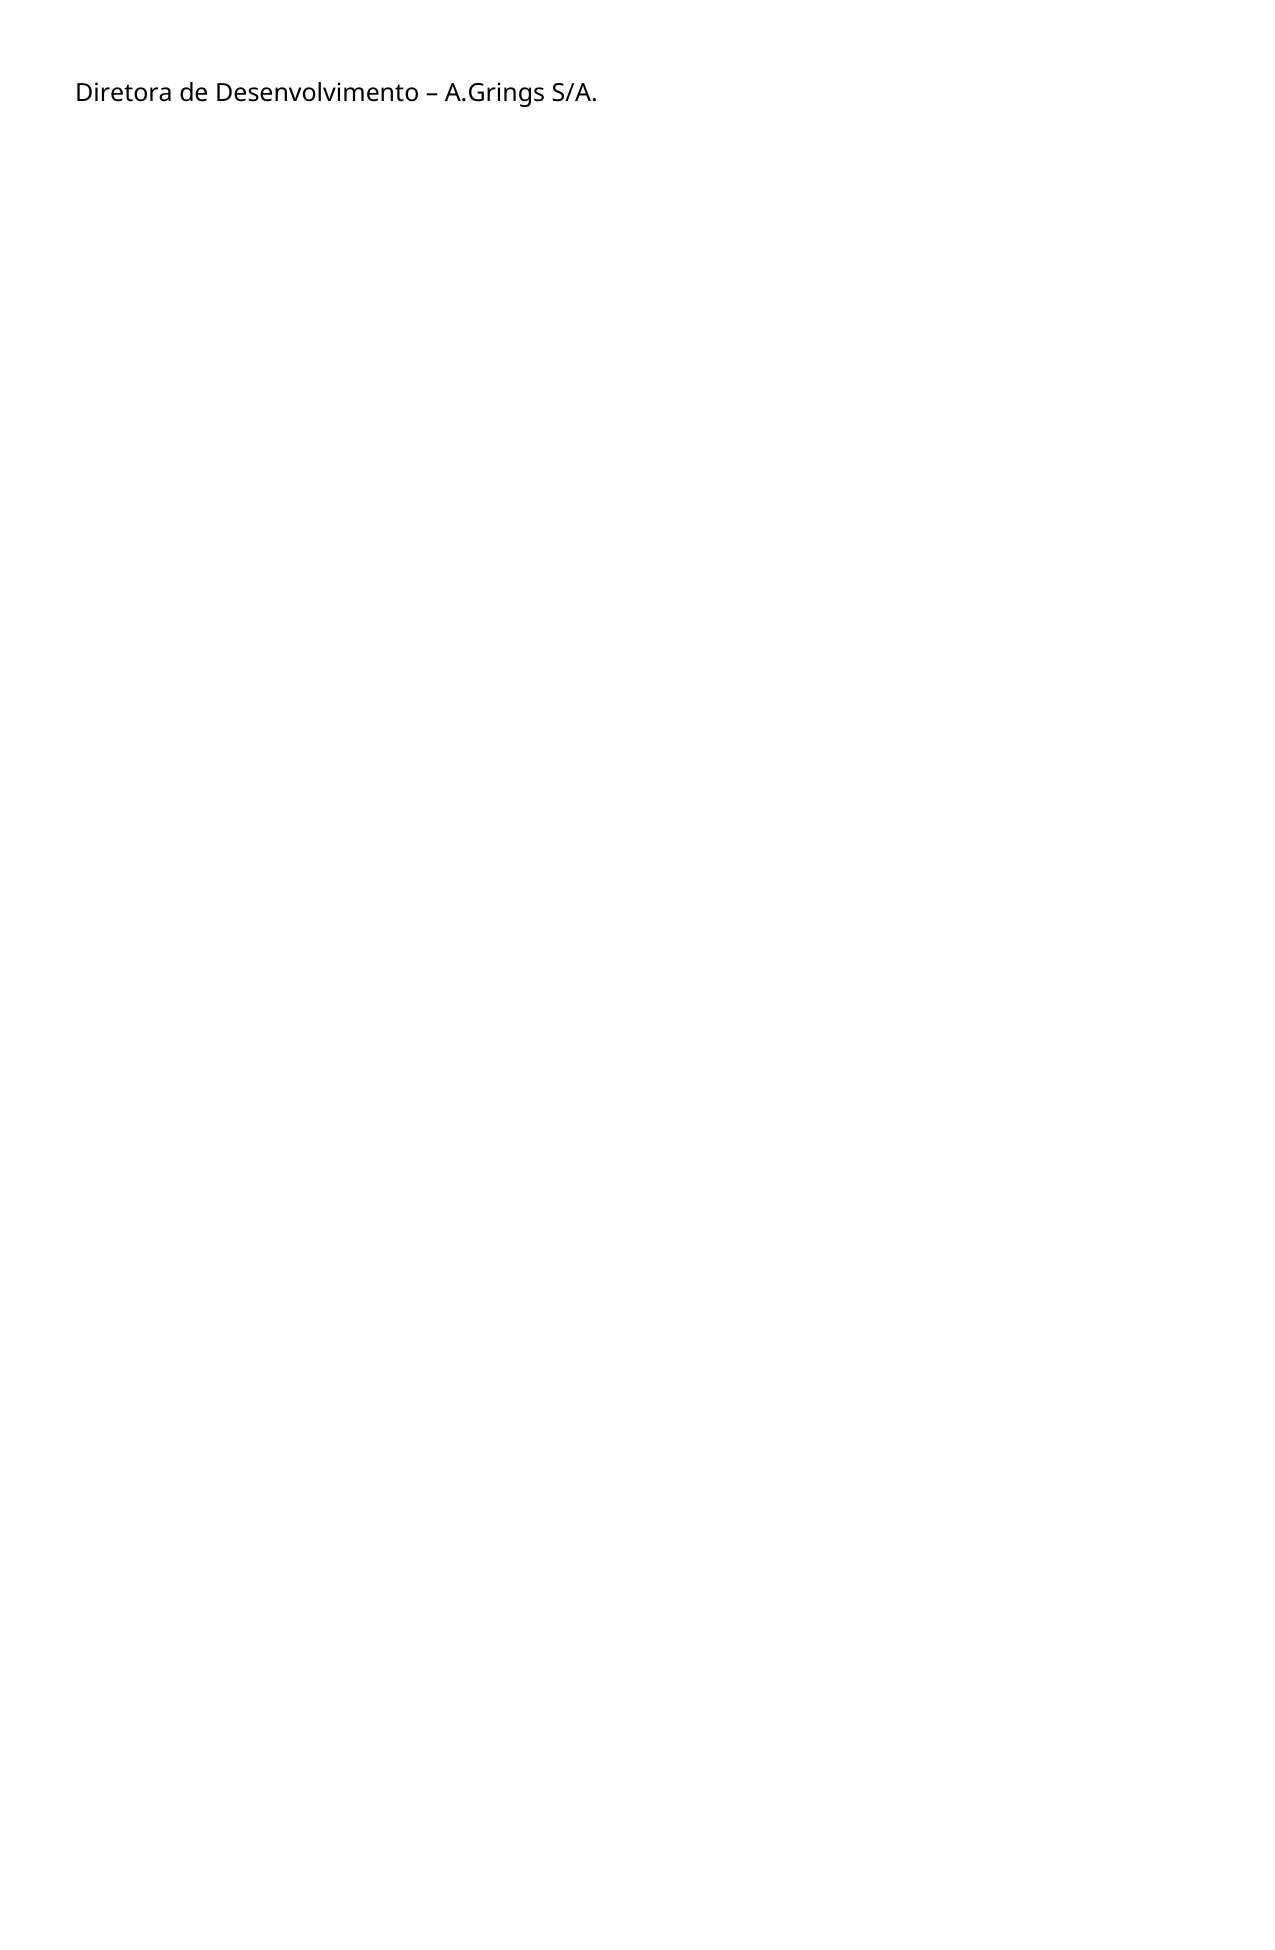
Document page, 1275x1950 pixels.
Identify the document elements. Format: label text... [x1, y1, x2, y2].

text Diretora de Desenvolvimento – A.Grings S/A. [75, 75, 1200, 109]
